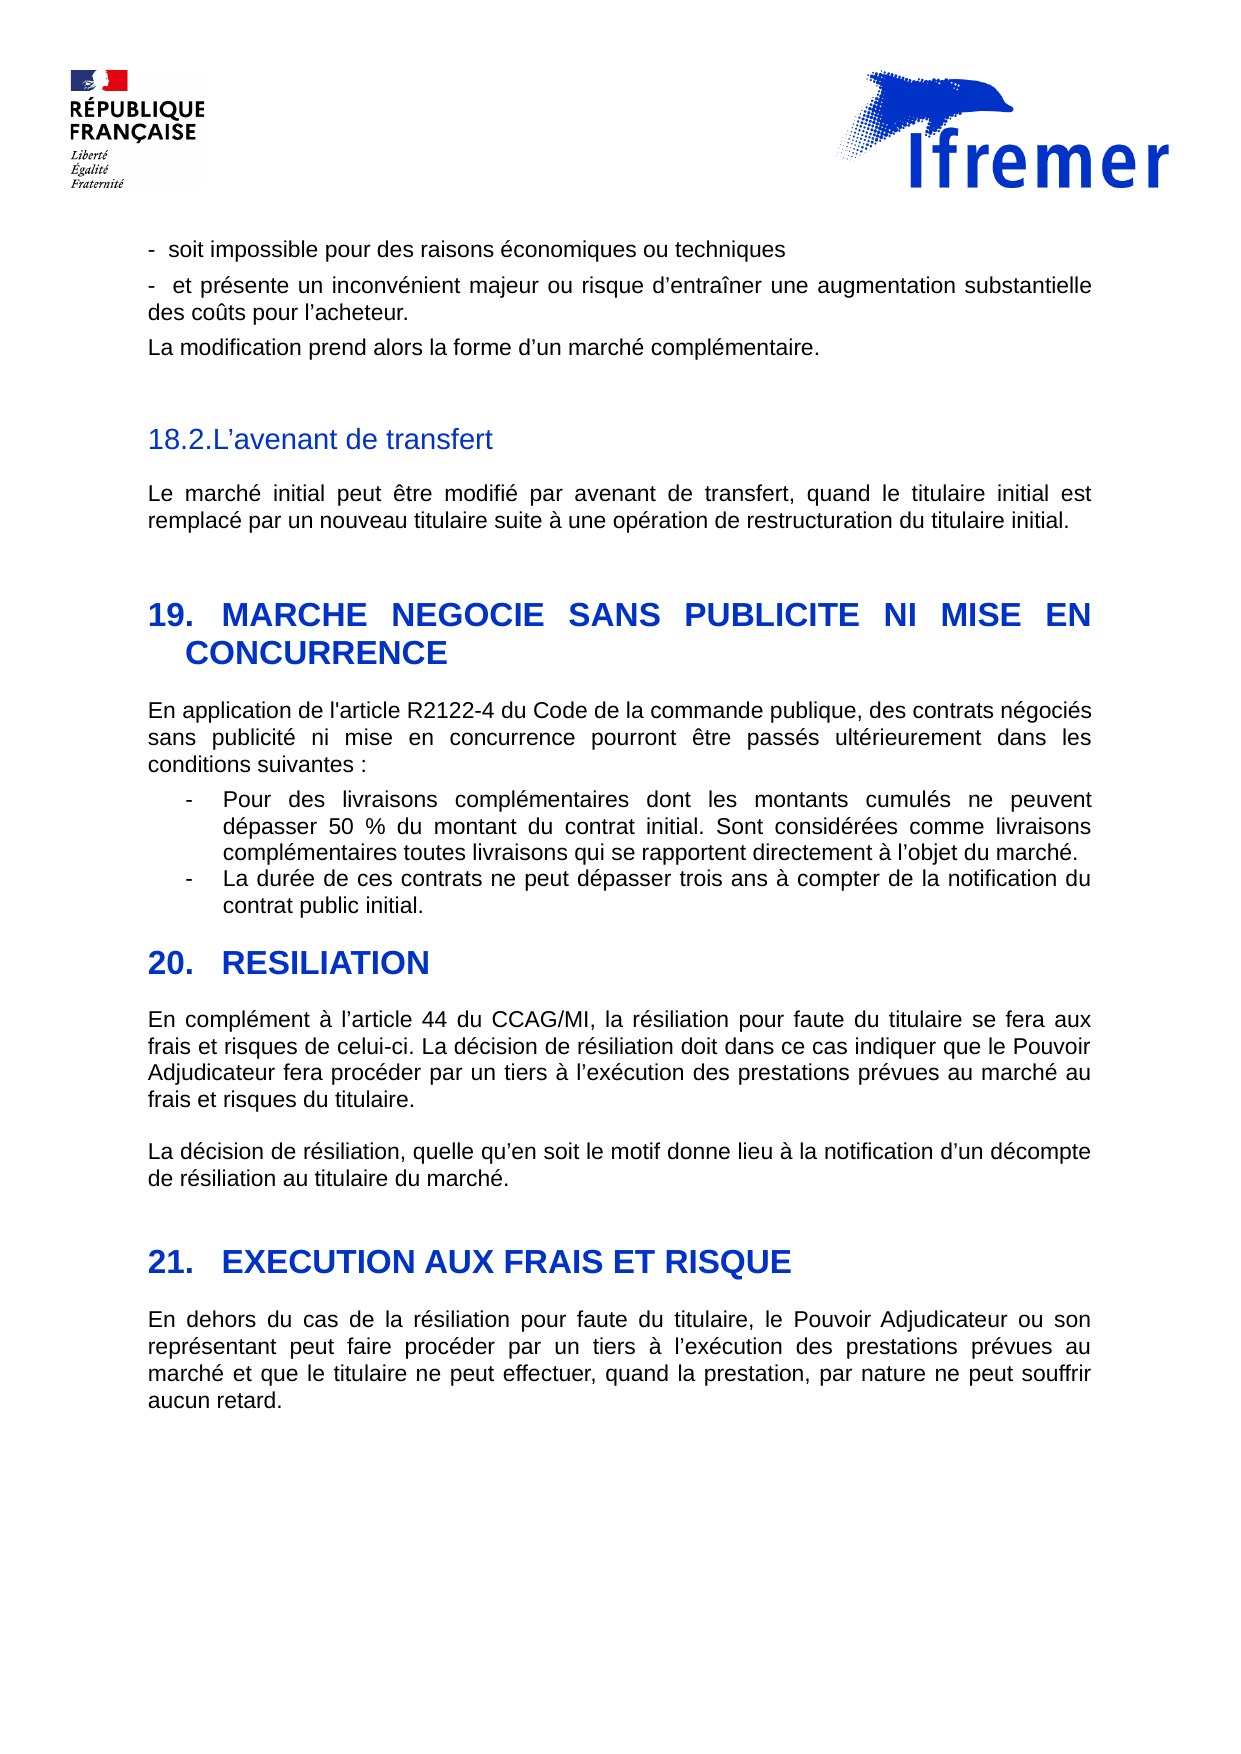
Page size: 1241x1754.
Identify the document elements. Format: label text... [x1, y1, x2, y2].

text - et présente un inconvénient majeur ou risque d’entraîner une augmentation substantielle des coûts pour l’acheteur. [148, 272, 1092, 326]
subtitle RESILIATION [148, 943, 1092, 981]
picture [70, 70, 205, 188]
list La durée de ces contrats ne peut dépasser trois ans à compter de la notification du contrat public initial. [185, 865, 1092, 918]
text En complément à l’article 44 du CCAG/MI, la résiliation pour faute du titulaire se fera aux frais et risques de celui-ci. La décision de résiliation doit dans ce cas indiquer que le Pouvoir Adjudicateur fera procéder par un tiers à l’exécution des prestations prévues au marché au frais et risques du titulaire. [148, 1006, 1092, 1112]
subtitle MARCHE NEGOCIE SANS PUBLICITE NI MISE EN CONCURRENCE [148, 595, 1092, 672]
text La modification prend alors la forme d’un marché complémentaire. [148, 334, 1092, 361]
text La décision de résiliation, quelle qu’en soit le motif donne lieu à la notification d’un décompte de résiliation au titulaire du marché. [148, 1138, 1092, 1191]
text - soit impossible pour des raisons économiques ou techniques [148, 236, 1092, 263]
subtitle L’avenant de transfert [148, 422, 1092, 455]
list Pour des livraisons complémentaires dont les montants cumulés ne peuvent dépasser 50 % du montant du contrat initial. Sont considérées comme livraisons complémentaires toutes livraisons qui se rapportent directement à l’objet du marché. [185, 786, 1092, 865]
text En dehors du cas de la résiliation pour faute du titulaire, le Pouvoir Adjudicateur ou son représentant peut faire procéder par un tiers à l’exécution des prestations prévues au marché et que le titulaire ne peut effectuer, quand la prestation, par nature ne peut souffrir aucun retard. [148, 1306, 1092, 1414]
picture [836, 70, 1169, 188]
text Le marché initial peut être modifié par avenant de transfert, quand le titulaire initial est remplacé par un nouveau titulaire suite à une opération de restructuration du titulaire initial. [148, 480, 1092, 534]
text En application de l'article R2122-4 du Code de la commande publique, des contrats négociés sans publicité ni mise en concurrence pourront être passés ultérieurement dans les conditions suivantes : [148, 697, 1092, 778]
subtitle EXECUTION AUX FRAIS ET RISQUE [148, 1242, 1092, 1281]
